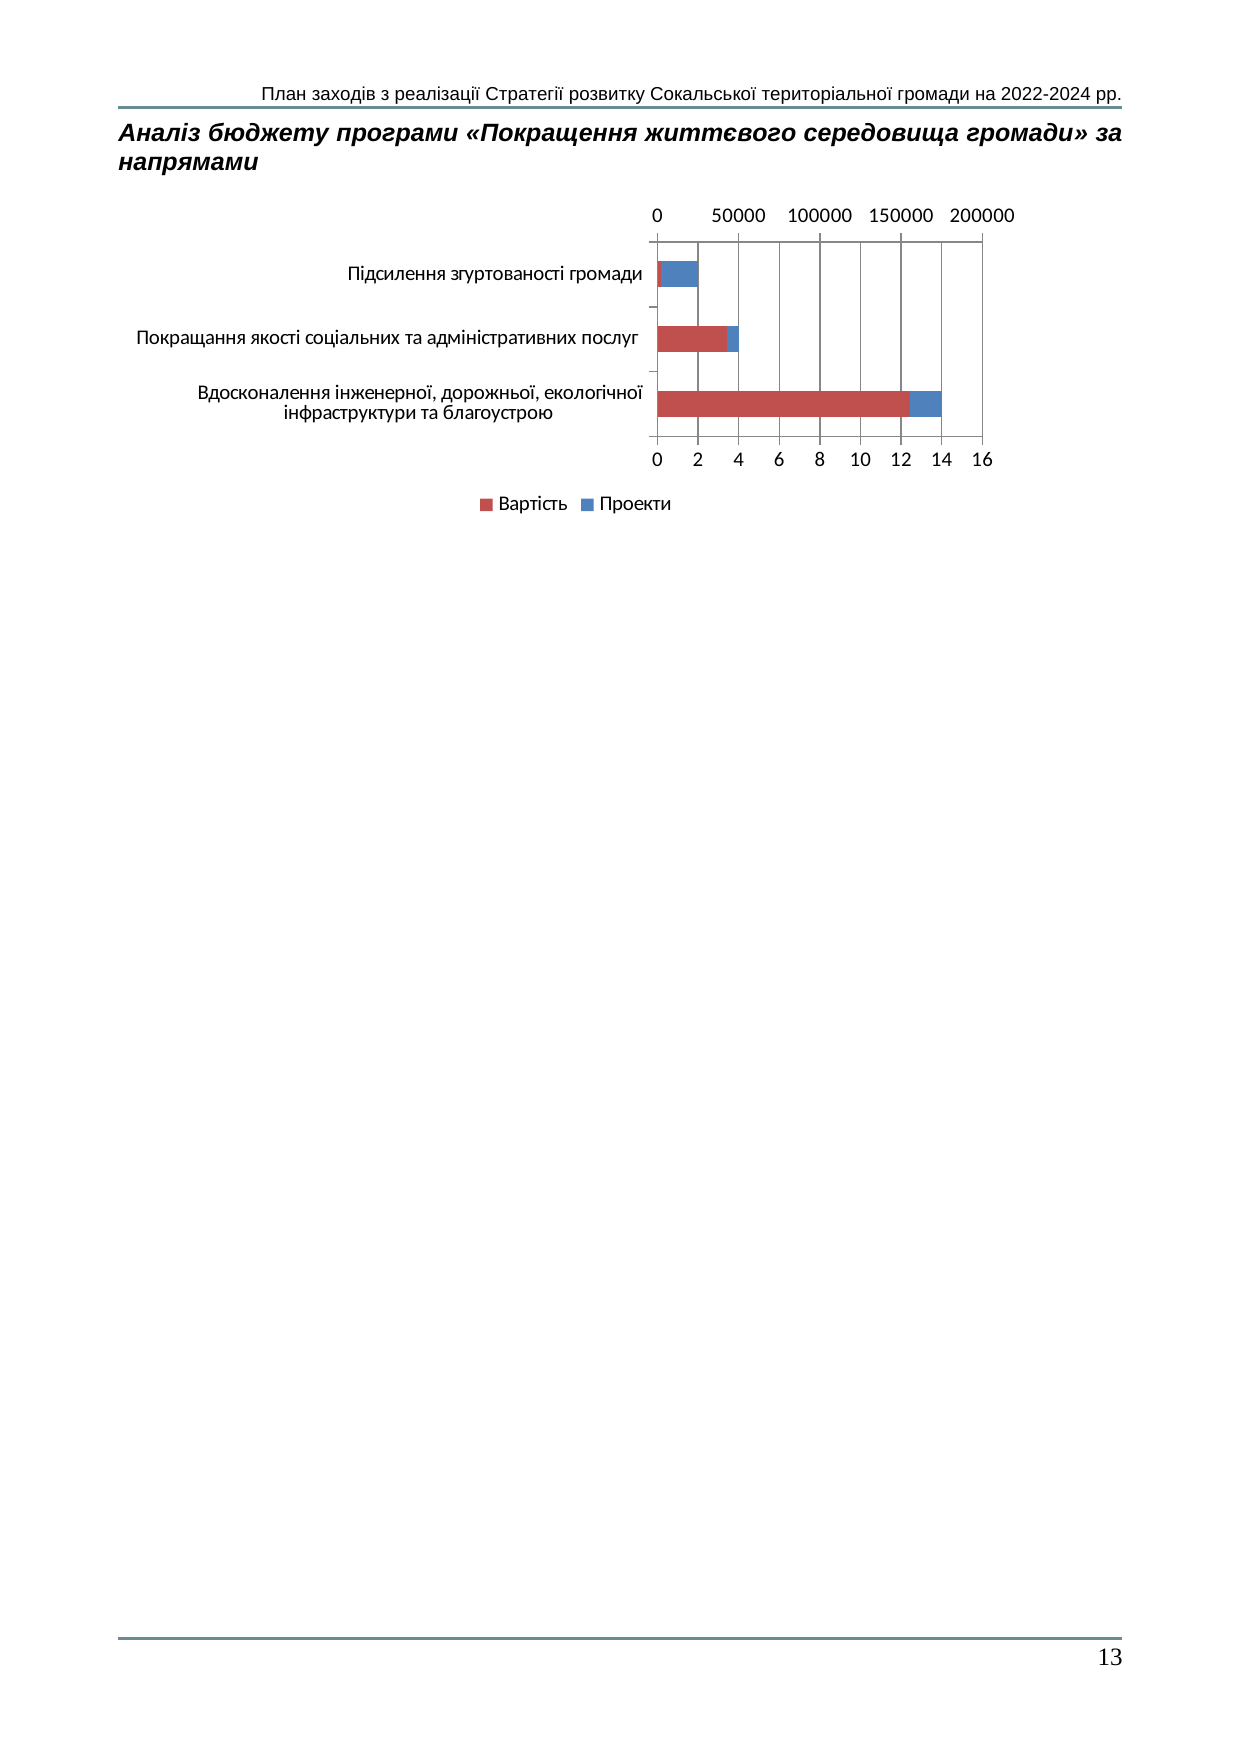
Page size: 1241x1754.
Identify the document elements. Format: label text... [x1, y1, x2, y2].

text Аналіз бюджету програми «Покращення життєвого середовища громади» за напрямами [118, 118, 1122, 176]
